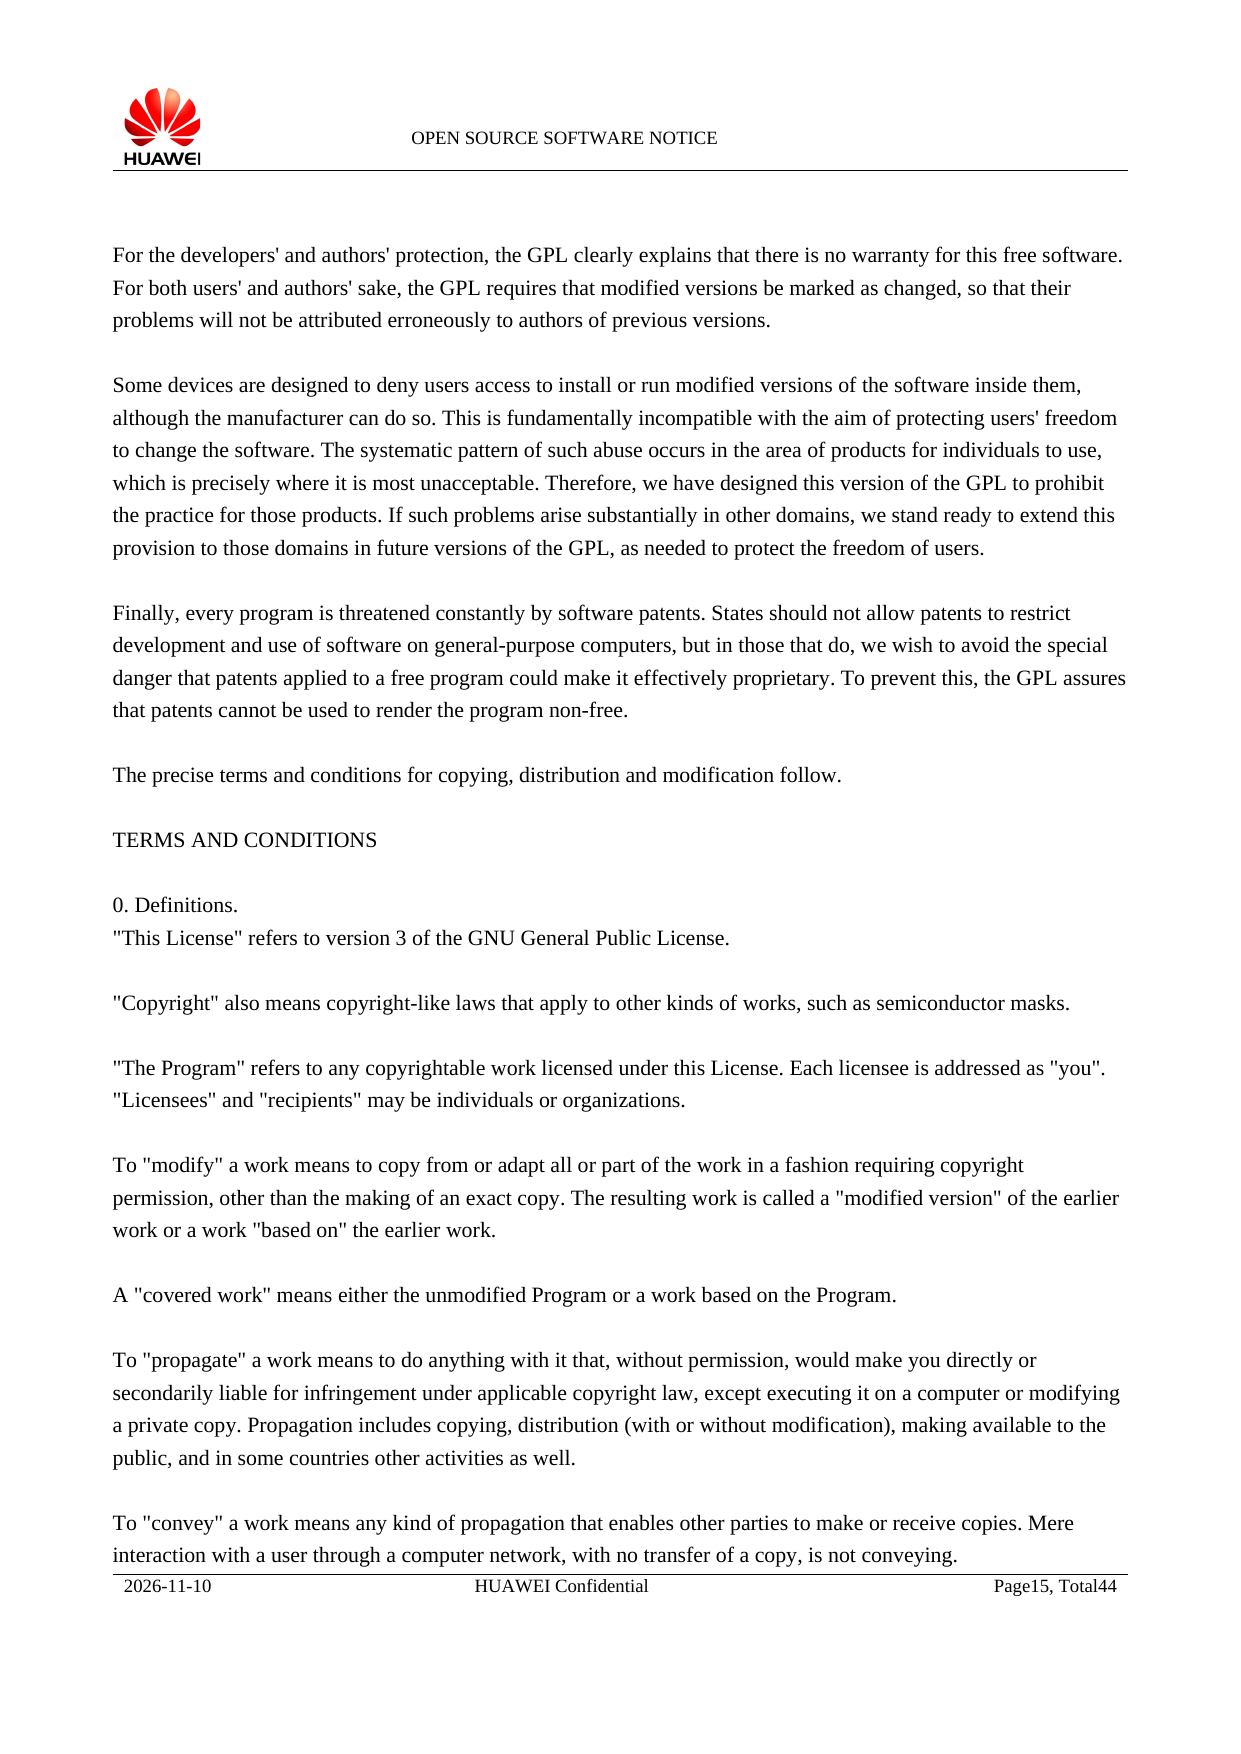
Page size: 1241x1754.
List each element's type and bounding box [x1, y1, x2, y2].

picture [124, 88, 201, 165]
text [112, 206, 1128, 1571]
